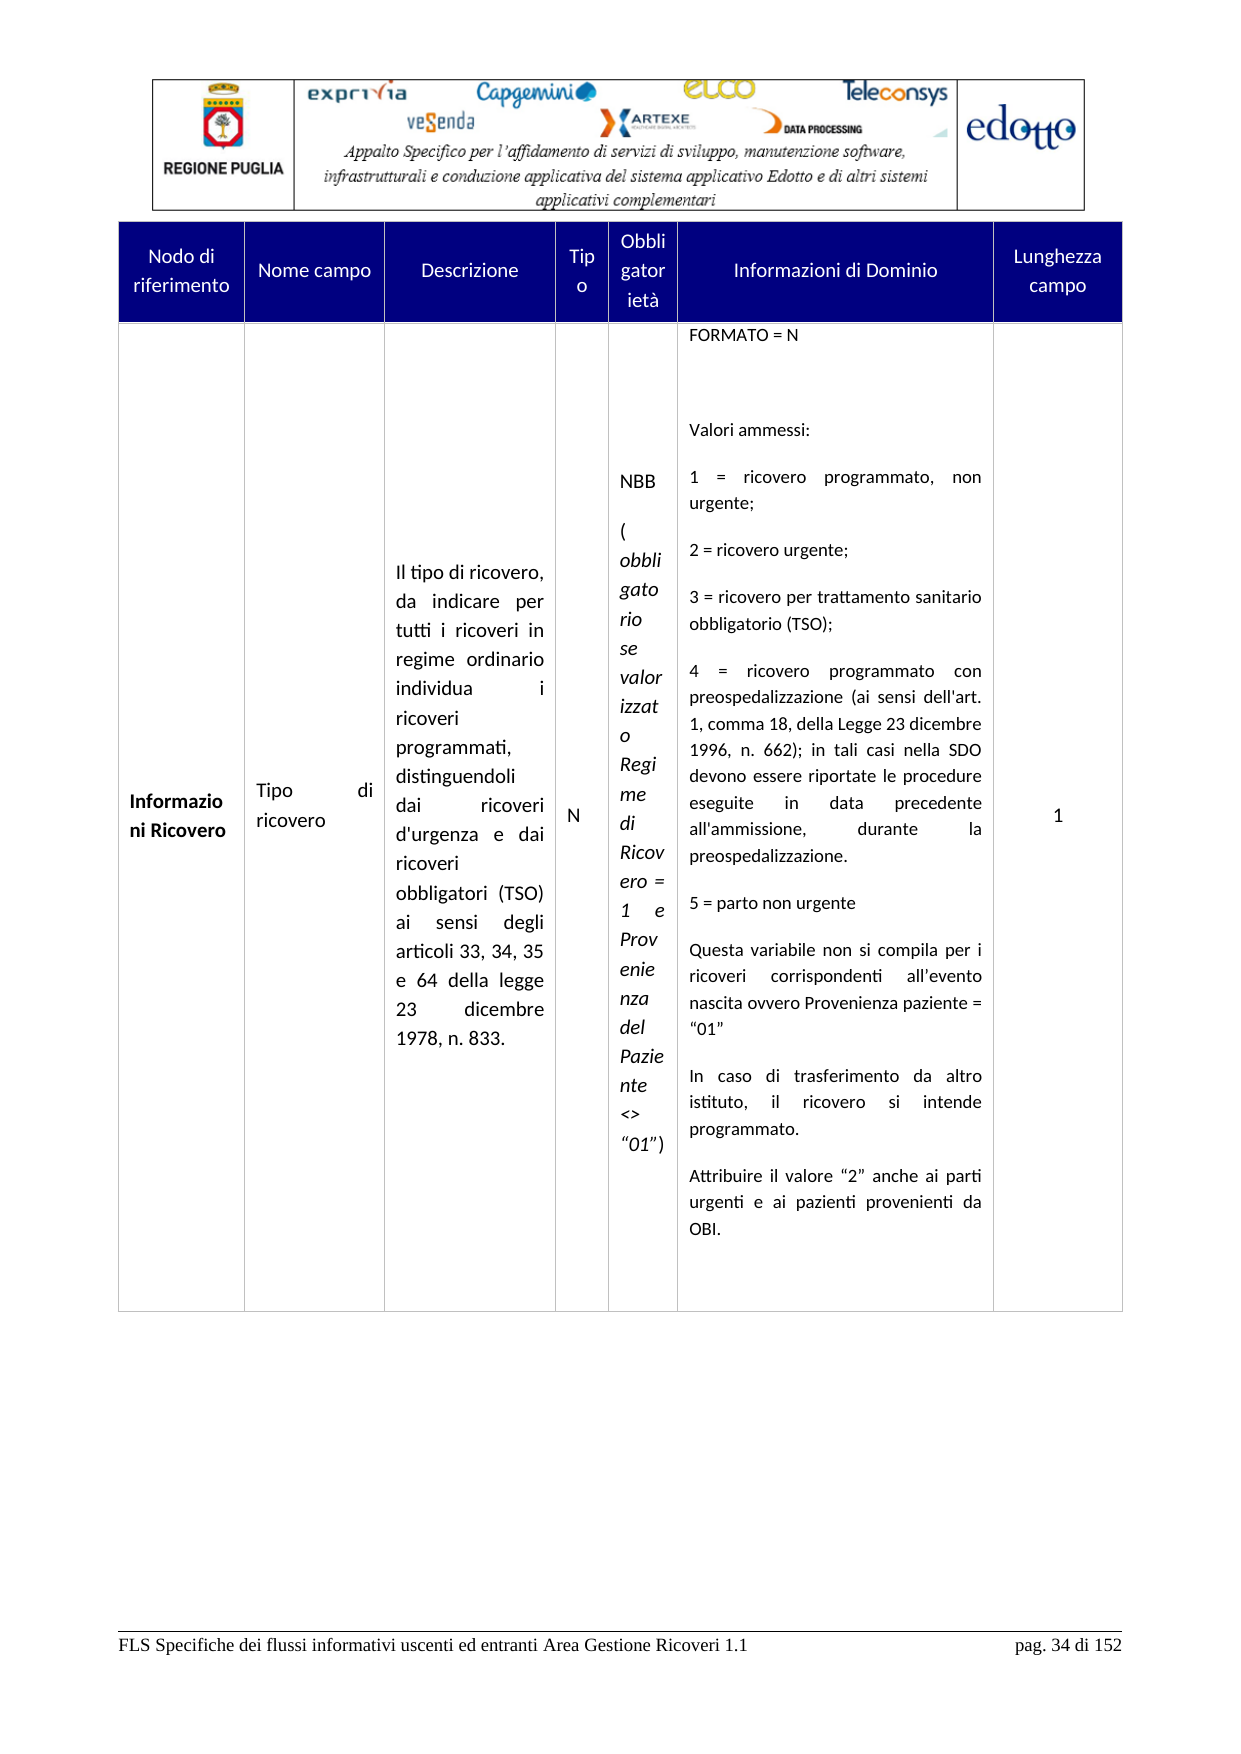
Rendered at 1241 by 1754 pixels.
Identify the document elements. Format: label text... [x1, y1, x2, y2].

table_cell Il tipo di ricovero, da indicare per tutti i ricoveri in regime ordinario individua i ricoveri programmati, distinguendoli dai ricoveri d'urgenza e dai ricoveri obbligatori (TSO) ai sensi degli articoli 33, 34, 35 e 64 della legge 23 dicembre 1978, n. 833. [385, 324, 555, 1311]
picture [147, 73, 1093, 218]
table_header Informazioni di Dominio [678, 222, 993, 322]
table_cell NBB (obbligatorio se valorizzato Regime di Ricovero = 1 e Provenienza del Paziente <> “01”) [609, 324, 677, 1311]
table_header Nodo di riferimento [119, 222, 244, 322]
table_header Tipo [556, 222, 608, 322]
table_header Descrizione [385, 222, 555, 322]
table_header Obbligatorietà [609, 222, 677, 322]
table_cell 1 [994, 324, 1122, 1311]
table_header Nome campo [245, 222, 384, 322]
table_cell Informazioni Ricovero [119, 324, 244, 1311]
table_cell FORMATO = N Valori ammessi: 1 = ricovero programmato, non urgente; 2 = ricovero urgente; 3 = ricovero per trattamento sanitario obbligatorio (TSO); 4 = ricovero programmato con preospedalizzazione (ai sensi dell'art. 1, comma 18, della Legge 23 dicembre 1996, n. 662); in tali casi nella SDO devono essere riportate le procedure eseguite in data precedente all'ammissione, durante la preospedalizzazione. 5 = parto non urgente Questa variabile non si compila per i ricoveri corrispondenti all’evento nascita ovvero Provenienza paziente = “01” In caso di trasferimento da altro istituto, il ricovero si intende programmato. Attribuire il valore “2” anche ai parti urgenti e ai pazienti provenienti da OBI. [678, 324, 993, 1311]
table_cell N [556, 324, 608, 1311]
table_header Lunghezza campo [994, 222, 1122, 322]
table_cell Tipo di ricovero [245, 324, 384, 1311]
